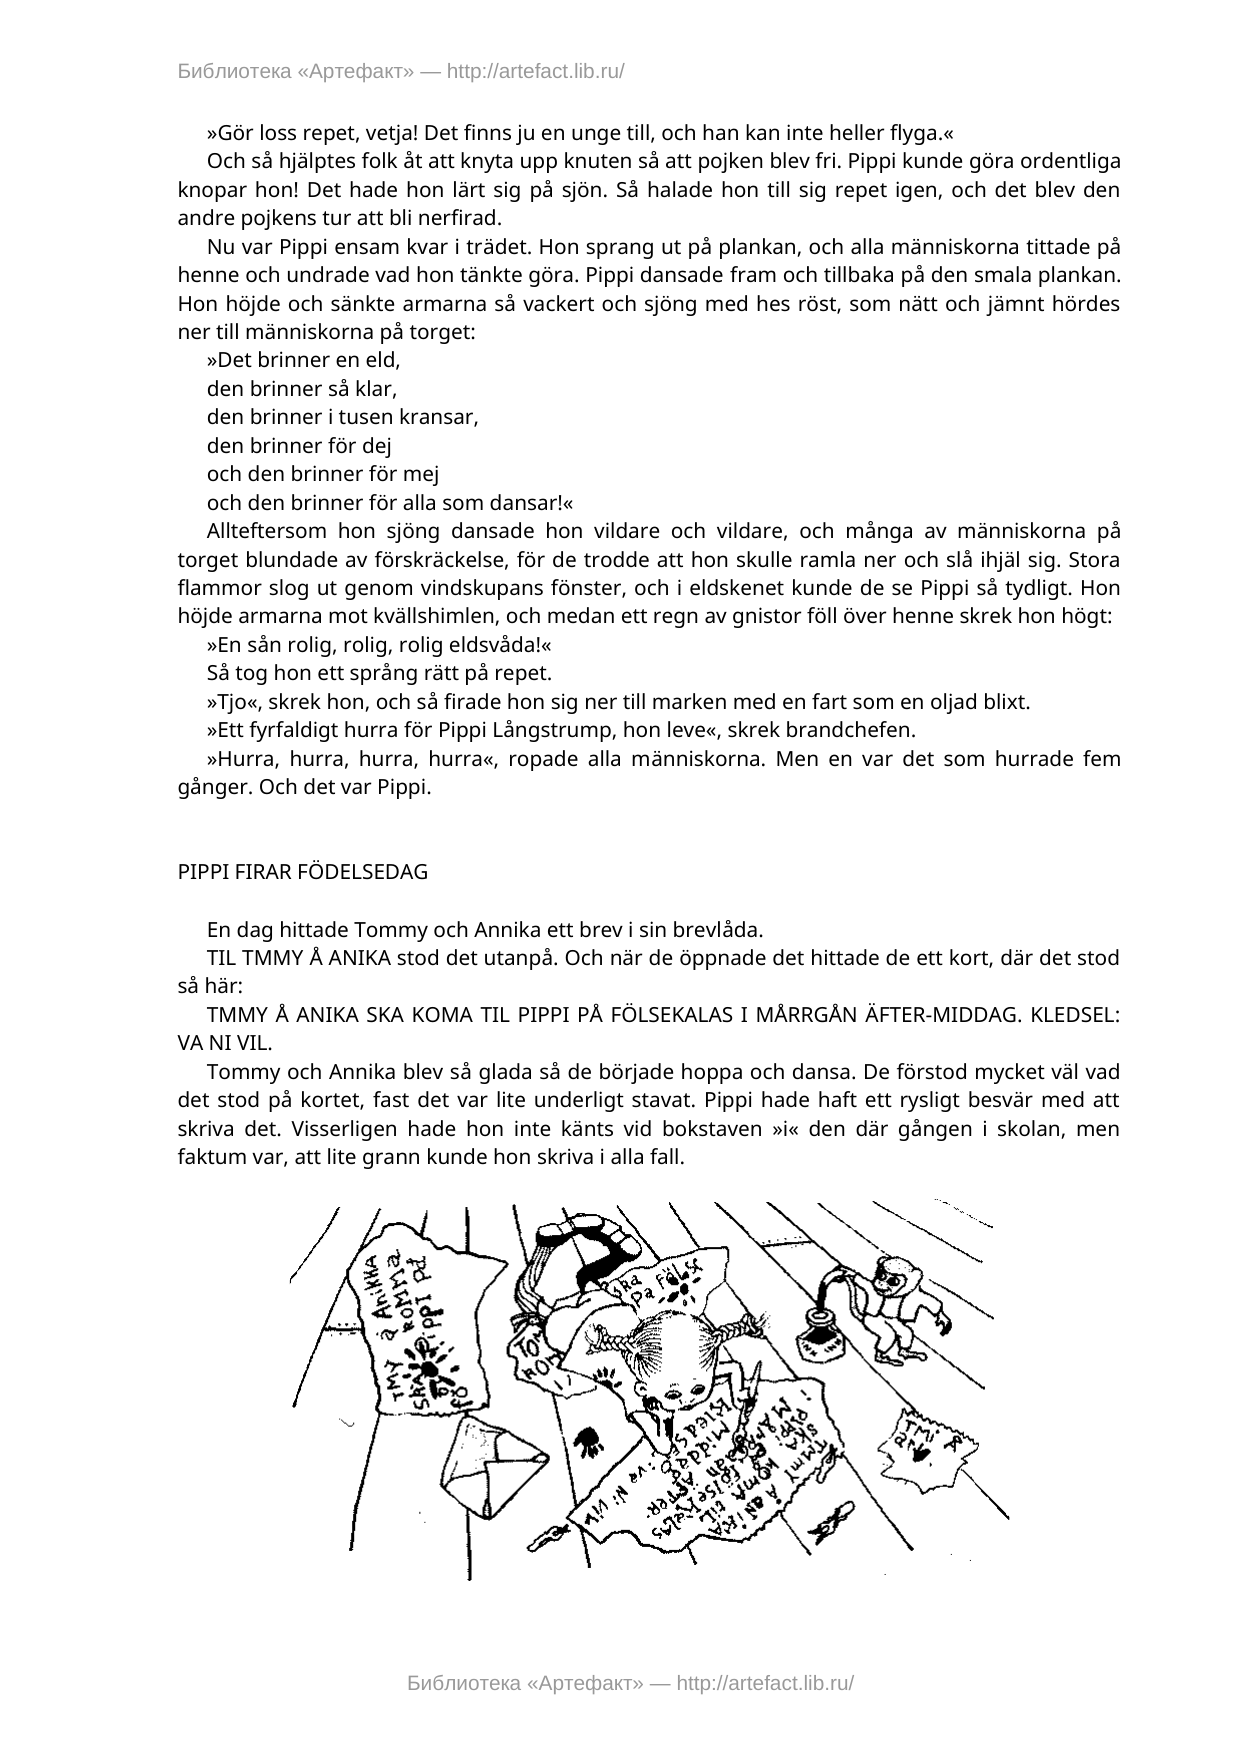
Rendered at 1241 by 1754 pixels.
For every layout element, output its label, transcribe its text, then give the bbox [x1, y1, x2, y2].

text den brinner så klar, [177, 374, 1122, 402]
subtitle PIPPI FIRAR FÖDELSEDAG [177, 857, 1122, 886]
picture [289, 1199, 1010, 1581]
text »Hurra, hurra, hurra, hurra«, ropade alla människorna. Men en var det som hurrade fem gånger. Och det var Pippi. [177, 744, 1122, 801]
text »Ett fyrfaldigt hurra för Pippi Långstrump, hon leve«, skrek brandchefen. [177, 715, 1122, 744]
text En dag hittade Tommy och Annika ett brev i sin brevlåda. [177, 915, 1122, 943]
text och den brinner för alla som dansar!« [177, 488, 1122, 516]
text den brinner i tusen kransar, [177, 402, 1122, 431]
text Så tog hon ett språng rätt på repet. [177, 658, 1122, 687]
text Allteftersom hon sjöng dansade hon vildare och vildare, och många av människorna på torget blundade av förskräckelse, för de trodde att hon skulle ramla ner och slå ihjäl sig. Stora flammor slog ut genom vindskupans fönster, och i eldskenet kunde de se Pippi så tydligt. Hon höjde armarna mot kvällshimlen, och medan ett regn av gnistor föll över henne skrek hon högt: [177, 516, 1122, 630]
text »Tjo«, skrek hon, och så firade hon sig ner till marken med en fart som en oljad blixt. [177, 687, 1122, 715]
text Nu var Pippi ensam kvar i trädet. Hon sprang ut på plankan, och alla människorna tittade på henne och undrade vad hon tänkte göra. Pippi dansade fram och tillbaka på den smala plankan. Hon höjde och sänkte armarna så vackert och sjöng med hes röst, som nätt och jämnt hördes ner till människorna på torget: [177, 232, 1122, 346]
text »En sån rolig, rolig, rolig eldsvåda!« [177, 630, 1122, 658]
text »Det brinner en eld, [177, 346, 1122, 374]
text TMMY Å ANIKA SKA KOMA TIL PIPPI PÅ FÖLSEKALAS I MÅRRGÅN ÄFTER-MIDDAG. KLEDSEL: VA NI VIL. [177, 1000, 1122, 1057]
text och den brinner för mej [177, 459, 1122, 488]
text Och så hjälptes folk åt att knyta upp knuten så att pojken blev fri. Pippi kunde göra ordentliga knopar hon! Det hade hon lärt sig på sjön. Så halade hon till sig repet igen, och det blev den andre pojkens tur att bli nerfirad. [177, 147, 1122, 232]
text den brinner för dej [177, 431, 1122, 459]
text »Gör loss repet, vetja! Det finns ju en unge till, och han kan inte heller flyga.« [177, 118, 1122, 147]
text Tommy och Annika blev så glada så de började hoppa och dansa. De förstod mycket väl vad det stod på kortet, fast det var lite underligt stavat. Pippi hade haft ett rysligt besvär med att skriva det. Visserligen hade hon inte känts vid bokstaven »i« den där gången i skolan, men faktum var, att lite grann kunde hon skriva i alla fall. [177, 1057, 1122, 1171]
text TIL TMMY Å ANIKA stod det utanpå. Och när de öppnade det hittade de ett kort, där det stod så här: [177, 943, 1122, 1000]
